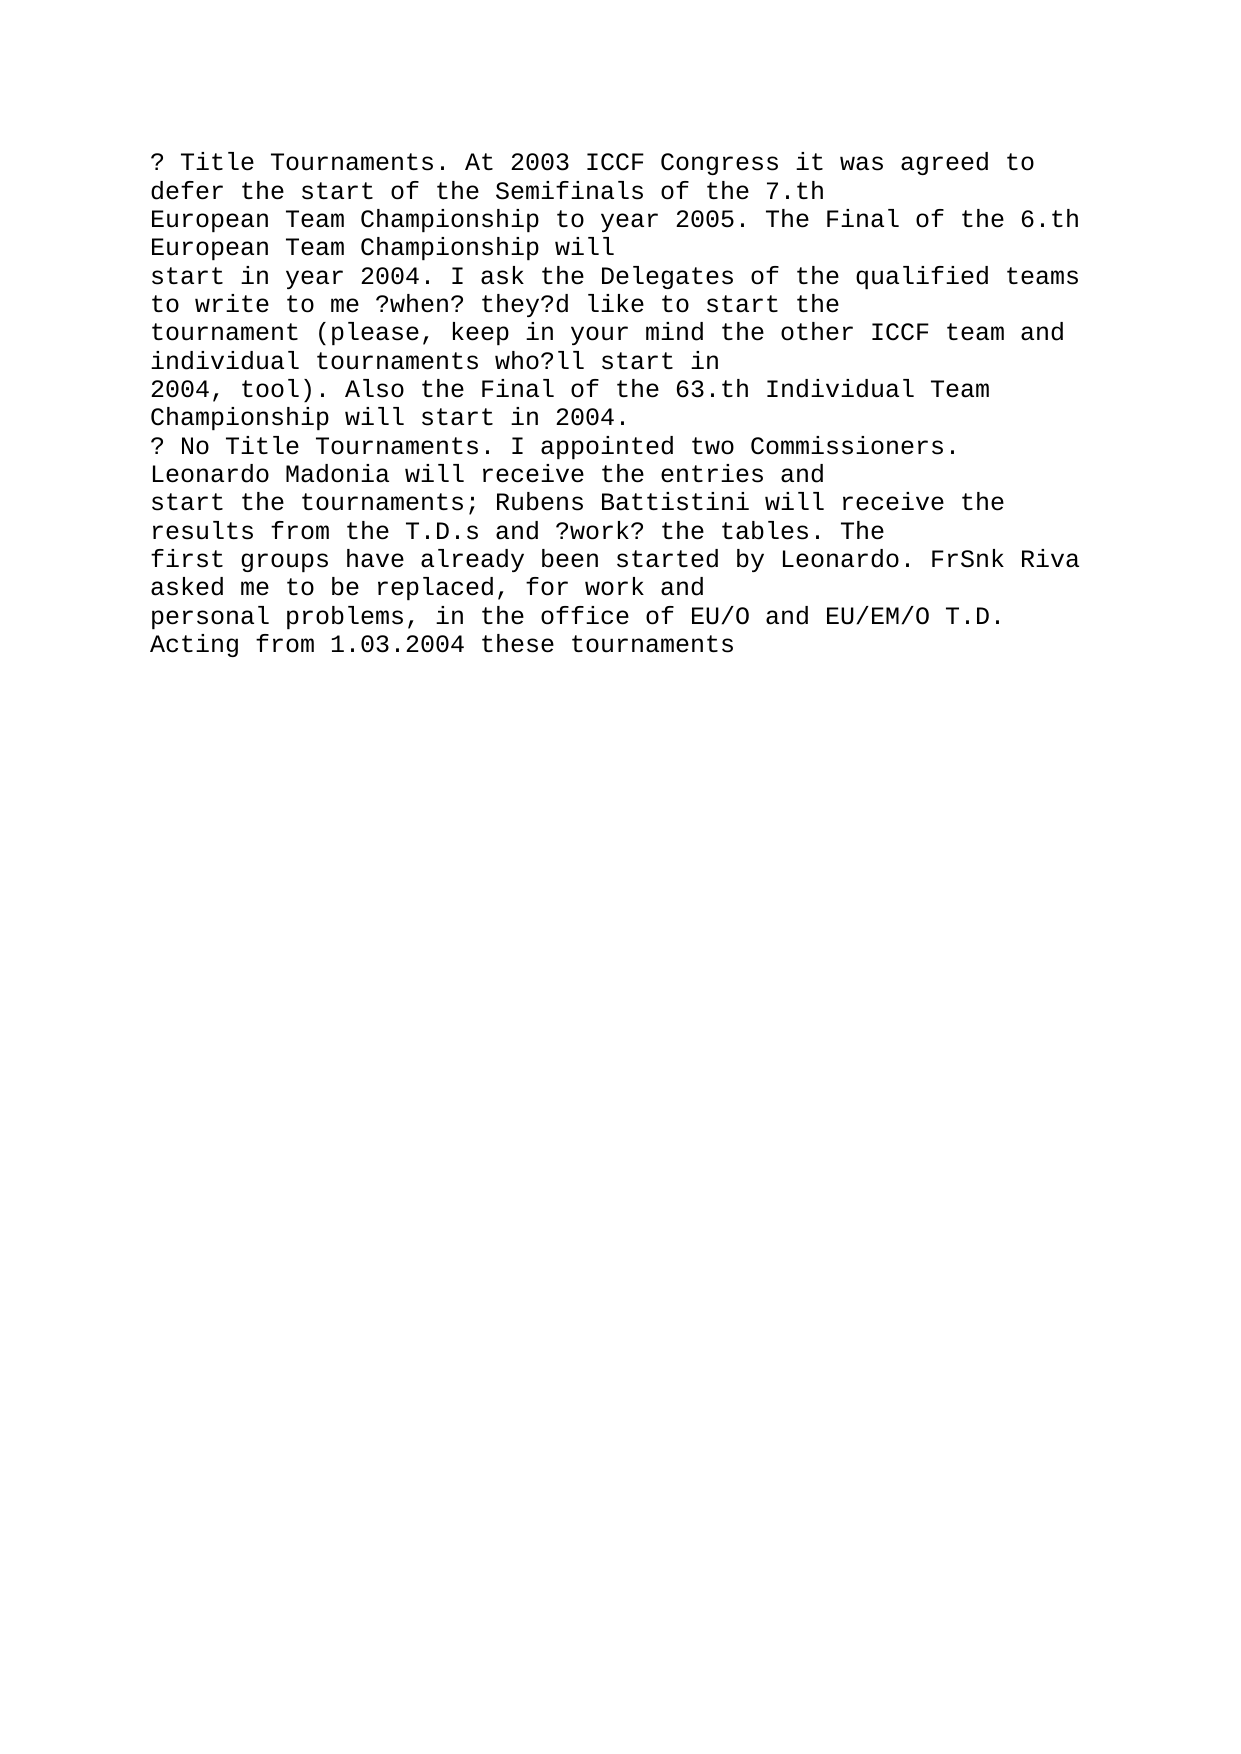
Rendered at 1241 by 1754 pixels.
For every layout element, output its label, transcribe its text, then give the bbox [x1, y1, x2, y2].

text ? Title Tournaments. At 2003 ICCF Congress it was agreed to defer the start of the Semifinals of the 7.th European Team Championship to year 2005. The Final of the 6.th European Team Championship will start in year 2004. I ask the Delegates of the qualified teams to write to me ?when? they?d like to start the tournament (please, keep in your mind the other ICCF team and individual tournaments who?ll start in 2004, tool). Also the Final of the 63.th Individual Team Championship will start in 2004. [150, 150, 1090, 433]
text ? No Title Tournaments. I appointed two Commissioners. Leonardo Madonia will receive the entries and start the tournaments; Rubens Battistini will receive the results from the T.D.s and ?work? the tables. The first groups have already been started by Leonardo. FrSnk Riva asked me to be replaced, for work and personal problems, in the office of EU/O and EU/EM/O T.D. Acting from 1.03.2004 these tournaments [150, 433, 1090, 660]
